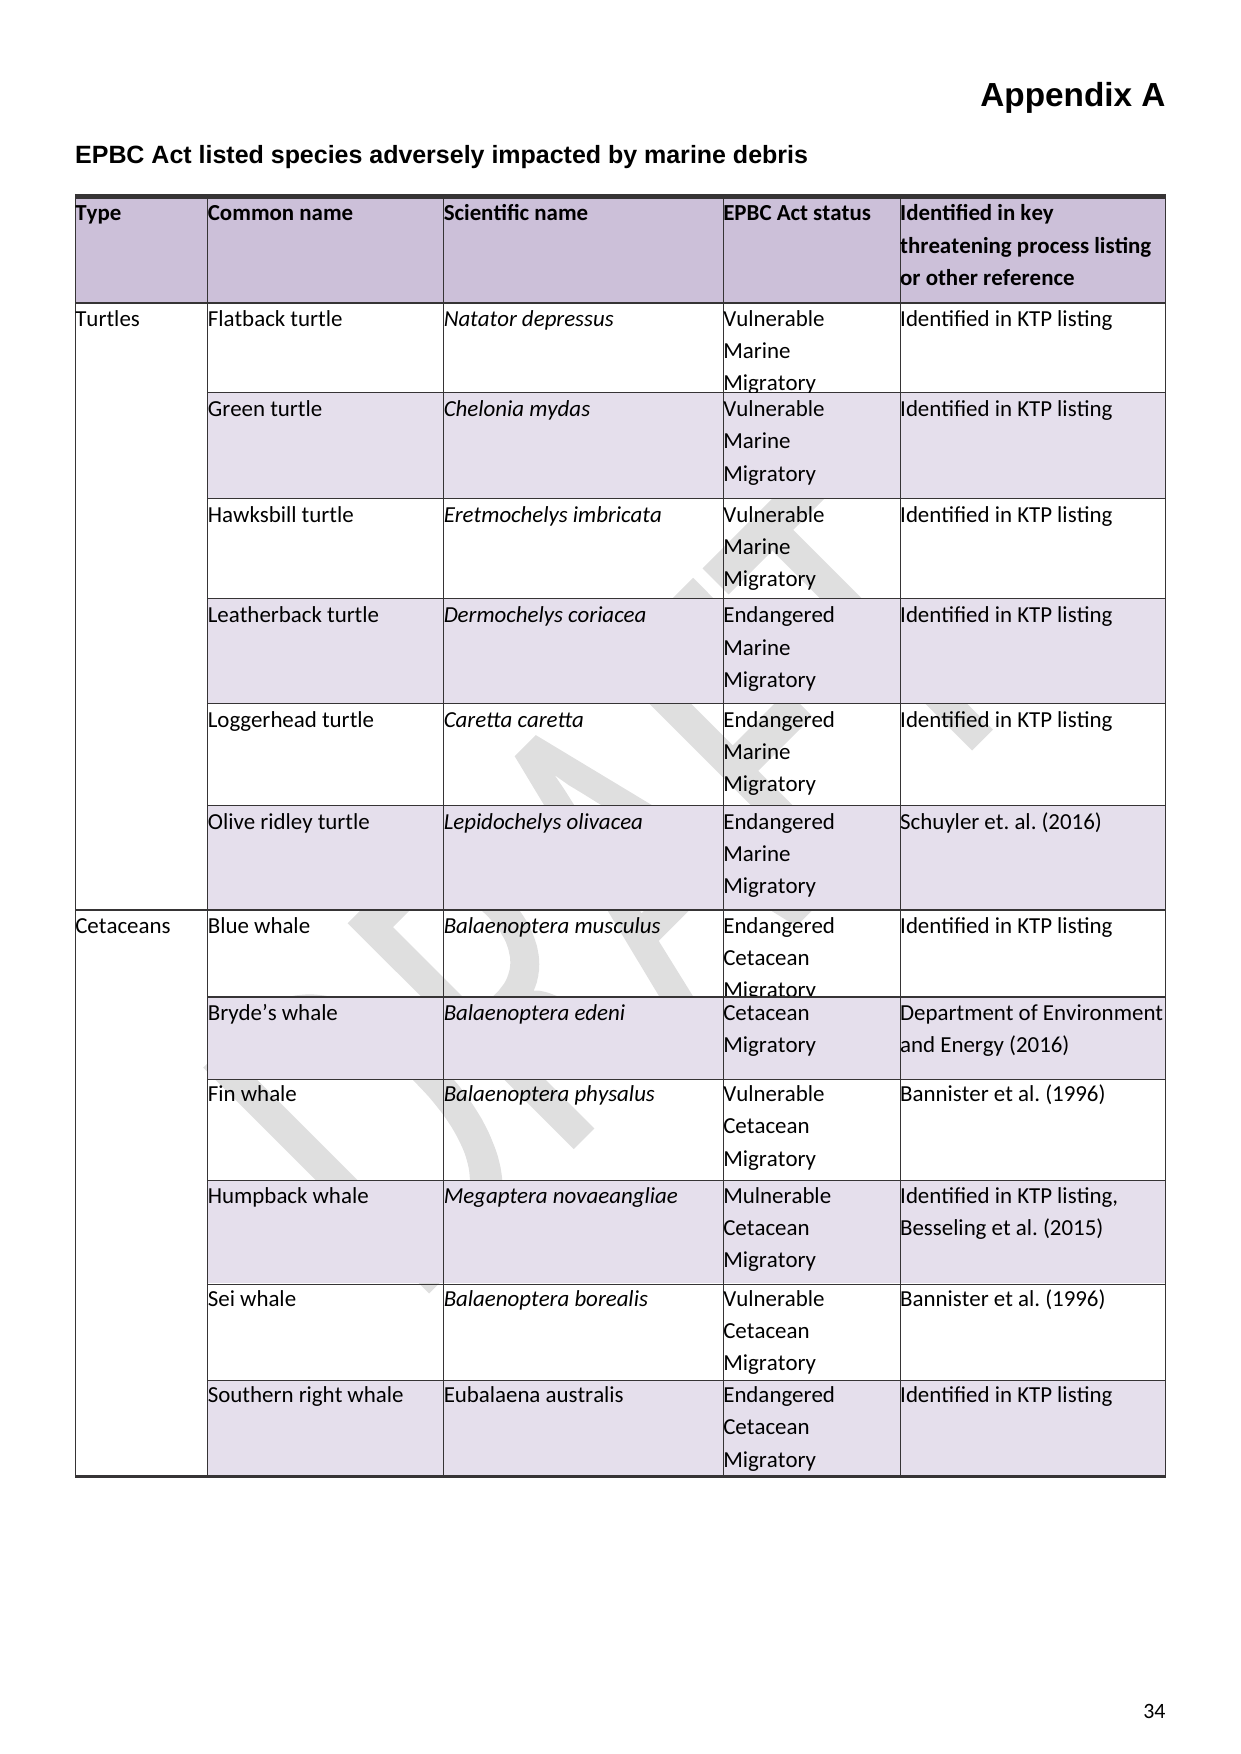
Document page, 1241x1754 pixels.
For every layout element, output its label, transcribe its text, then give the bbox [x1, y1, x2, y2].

table_cell Department of Environment and Energy (2016) [901, 998, 1165, 1079]
table_cell Fin whale [208, 1080, 443, 1180]
table_cell Identified in KTP listing, Besseling et al. (2015) [901, 1181, 1165, 1283]
table_cell Endangered Marine Migratory [724, 806, 900, 909]
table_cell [901, 1381, 1165, 1475]
table_cell Cetaceans [76, 911, 207, 1475]
table_cell Chelonia mydas [444, 393, 723, 498]
table_cell Caretta caretta [444, 704, 723, 805]
table_cell Endangered Cetacean Migratory [724, 911, 900, 996]
table_cell Mulnerable Cetacean Migratory [724, 1181, 900, 1283]
table_header EPBC Act status [724, 199, 900, 302]
table_cell Identified in KTP listing [901, 599, 1165, 703]
table_cell Flatback turtle [208, 304, 443, 392]
table_cell Vulnerable Cetacean Migratory [724, 1080, 900, 1180]
table_cell Humpback whale [208, 1181, 443, 1283]
table_cell Turtles [76, 304, 207, 909]
table_cell Bannister et al. (1996) [901, 1285, 1165, 1380]
table_cell Leatherback turtle [208, 599, 443, 703]
text EPBC Act listed species adversely impacted by marine debris [75, 140, 1165, 169]
table_cell Natator depressus [444, 304, 723, 392]
table_cell Olive ridley turtle [208, 806, 443, 909]
table_cell Vulnerable Marine Migratory [724, 304, 900, 392]
table_cell Lepidochelys olivacea [444, 806, 723, 909]
table_cell Hawksbill turtle [208, 499, 443, 598]
table_cell Green turtle [208, 393, 443, 498]
table_cell Balaenoptera borealis [444, 1285, 723, 1380]
table_header Type [76, 199, 207, 302]
table_cell Dermochelys coriacea [444, 599, 723, 703]
table_cell Sei whale [208, 1285, 443, 1380]
table_cell Loggerhead turtle [208, 704, 443, 805]
table_cell Identified in KTP listing [901, 393, 1165, 498]
table_cell Endangered Marine Migratory [724, 599, 900, 703]
table_cell Identified in KTP listing [901, 499, 1165, 598]
table_header Scientific name [444, 199, 723, 302]
table_header Identified in key threatening process listing or other reference [901, 199, 1165, 302]
table_cell Eubalaena australis [444, 1381, 723, 1475]
table_cell Endangered Cetacean Migratory [724, 1381, 900, 1475]
table_cell Bryde’s whale [208, 998, 443, 1079]
table_cell Vulnerable Marine Migratory [724, 499, 900, 598]
table_cell Balaenoptera edeni [444, 998, 723, 1079]
table_cell Megaptera novaeangliae [444, 1181, 723, 1283]
table_cell Balaenoptera musculus [444, 911, 723, 996]
table_cell Endangered Marine Migratory [724, 704, 900, 805]
table_cell Cetacean Migratory [724, 998, 900, 1079]
table_cell Eretmochelys imbricata [444, 499, 723, 598]
table_cell Bannister et al. (1996) [901, 1080, 1165, 1180]
table_cell Blue whale [208, 911, 443, 996]
table_cell Identified in KTP listing [901, 911, 1165, 996]
table_cell Identified in KTP listing [901, 704, 1165, 805]
text Appendix A [75, 75, 1165, 113]
table_cell Identified in KTP listing [901, 304, 1165, 392]
table_header Common name [208, 199, 443, 302]
table_cell Southern right whale [208, 1381, 443, 1475]
table_cell Schuyler et. al. (2016) [901, 806, 1165, 909]
table_cell Balaenoptera physalus [444, 1080, 723, 1180]
table_cell Vulnerable Cetacean Migratory [724, 1285, 900, 1380]
table_cell Vulnerable Marine Migratory [724, 393, 900, 498]
